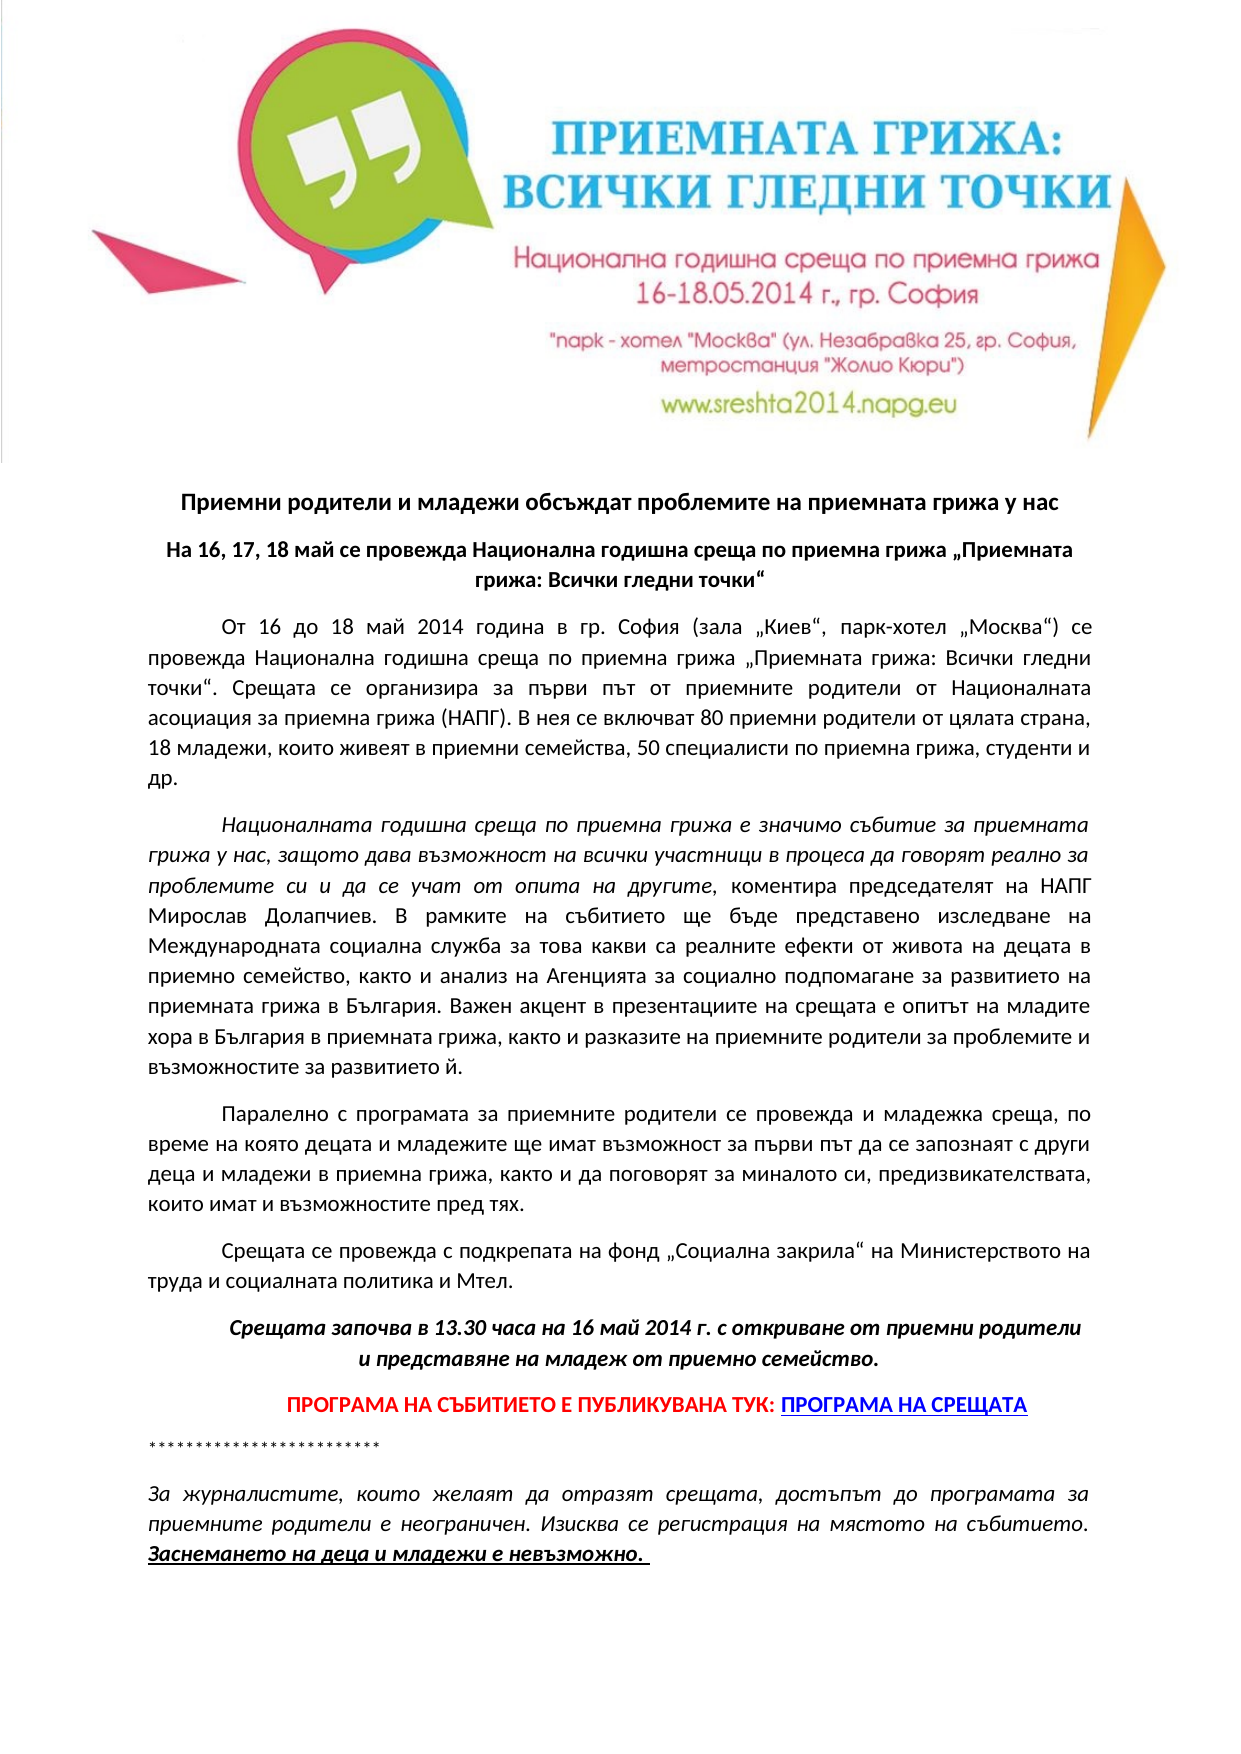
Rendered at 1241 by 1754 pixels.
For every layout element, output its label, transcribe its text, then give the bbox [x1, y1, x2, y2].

text Паралелно с програмата за приемните родители се провежда и младежка среща, по време на която децата и младежите ще имат възможност за първи път да се запознаят с други деца и младежи в приемна грижа, както и да поговорят за миналото си, предизвикателствата, които имат и възможностите пред тях. [148, 1099, 1093, 1217]
text Приемни родители и младежи обсъждат проблемите на приемната грижа у нас [148, 463, 1093, 516]
text От 16 до 18 май 2014 година в гр. София (зала „Киев“, парк-хотел „Москва“) се провежда Национална годишна среща по приемна грижа „Приемната грижа: Всички гледни точки“. Срещата се организира за първи път от приемните родители от Националната асоциация за приемна грижа (НАПГ). В нея се включват 80 приемни родители от цялата страна, 18 младежи, които живеят в приемни семейства, 50 специалисти по приемна грижа, студенти и др. [148, 612, 1093, 791]
text Срещата се провежда с подкрепата на фонд „Социална закрила“ на Министерството на труда и социалната политика и Мтел. [148, 1236, 1093, 1294]
text ПРОГРАМА НА СЪБИТИЕТО Е ПУБЛИКУВАНА ТУК: ПРОГРАМА НА СРЕЩАТА [148, 1391, 1093, 1418]
text На 16, 17, 18 май се провежда Национална годишна среща по приемна грижа „Приемната грижа: Всички гледни точки“ [148, 535, 1093, 593]
text Срещата започва в 13.30 часа на 16 май 2014 г. с откриване от приемни родители и представяне на младеж от приемно семейство. [148, 1313, 1093, 1372]
text Националната годишна среща по приемна грижа е значимо събитие за приемната грижа у нас, защото дава възможност на всички участници в процеса да говорят реално за проблемите си и да се учат от опита на другите, коментира председателят на НАПГ Мирослав Долапчиев. В рамките на събитието ще бъде представено изследване на Международната социална служба за това какви са реалните ефекти от живота на децата в приемно семейство, както и анализ на Агенцията за социално подпомагане за развитието на приемната грижа в България. Важен акцент в презентациите на срещата е опитът на младите хора в България в приемната грижа, както и разказите на приемните родители за проблемите и възможностите за развитието й. [148, 810, 1093, 1080]
text За журналистите, които желаят да отразят срещата, достъпът до програмата за приемните родители е неограничен. Изисква се регистрация на мястото на събитието. Заснемането на деца и младежи е невъзможно. [148, 1479, 1093, 1567]
picture [0, 0, 1238, 463]
text ************************* [148, 1437, 1093, 1460]
